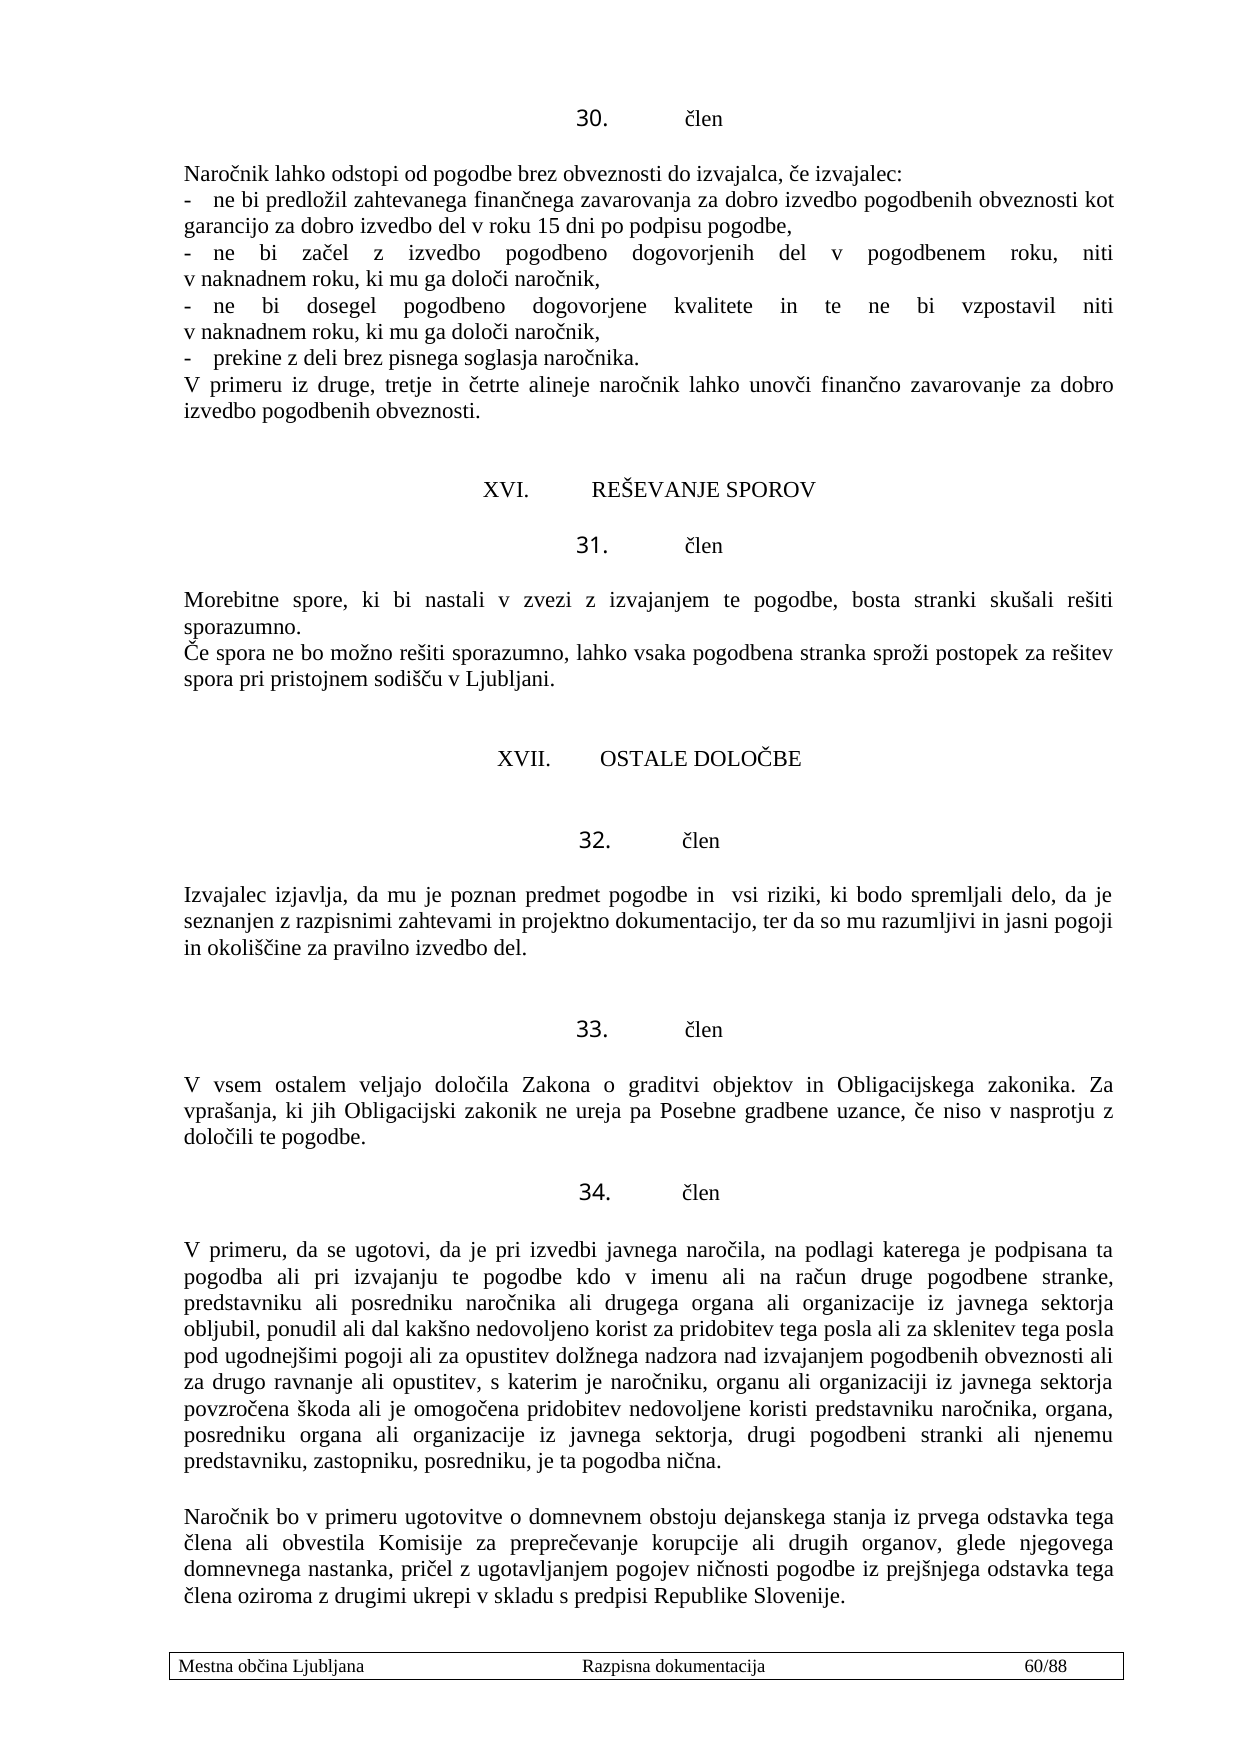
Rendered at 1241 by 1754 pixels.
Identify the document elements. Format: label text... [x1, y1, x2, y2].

text V primeru iz druge, tretje in četrte alineje naročnik lahko unovči finančno zavarovanje za dobro izvedbo pogodbenih obveznosti. [184, 371, 1115, 423]
list REŠEVANJE SPOROV [184, 476, 1115, 502]
list ne bi dosegel pogodbeno dogovorjene kvalitete in te ne bi vzpostavil niti v naknadnem roku, ki mu ga določi naročnik, [184, 292, 1115, 344]
text Če spora ne bo možno rešiti sporazumno, lahko vsaka pogodbena stranka sproži postopek za rešitev spora pri pristojnem sodišču v Ljubljani. [184, 639, 1115, 692]
list prekine z deli brez pisnega soglasja naročnika. [184, 344, 1115, 371]
text V vsem ostalem veljajo določila Zakona o graditvi objektov in Obligacijskega zakonika. Za vprašanja, ki jih Obligacijski zakonik ne ureja pa Posebne gradbene uzance, če niso v nasprotju z določili te pogodbe. [184, 1071, 1115, 1150]
list člen [184, 529, 1115, 560]
list člen [184, 1176, 1115, 1207]
list člen [184, 824, 1115, 855]
list člen [184, 102, 1115, 133]
list OSTALE DOLOČBE [184, 744, 1115, 771]
text V primeru, da se ugotovi, da je pri izvedbi javnega naročila, na podlagi katerega je podpisana ta pogodba ali pri izvajanju te pogodbe kdo v imenu ali na račun druge pogodbene stranke, predstavniku ali posredniku naročnika ali drugega organa ali organizacije iz javnega sektorja obljubil, ponudil ali dal kakšno nedovoljeno korist za pridobitev tega posla ali za sklenitev tega posla pod ugodnejšimi pogoji ali za opustitev dolžnega nadzora nad izvajanjem pogodbenih obveznosti ali za drugo ravnanje ali opustitev, s katerim je naročniku, organu ali organizaciji iz javnega sektorja povzročena škoda ali je omogočena pridobitev nedovoljene koristi predstavniku naročnika, organa, posredniku organa ali organizacije iz javnega sektorja, drugi pogodbeni stranki ali njenemu predstavniku, zastopniku, posredniku, je ta pogodba nična. [184, 1236, 1115, 1474]
list člen [184, 1013, 1115, 1044]
text Naročnik bo v primeru ugotovitve o domnevnem obstoju dejanskega stanja iz prvega odstavka tega člena ali obvestila Komisije za preprečevanje korupcije ali drugih organov, glede njegovega domnevnega nastanka, pričel z ugotavljanjem pogojev ničnosti pogodbe iz prejšnjega odstavka tega člena oziroma z drugimi ukrepi v skladu s predpisi Republike Slovenije. [184, 1503, 1115, 1608]
text Morebitne spore, ki bi nastali v zvezi z izvajanjem te pogodbe, bosta stranki skušali rešiti sporazumno. [184, 586, 1115, 639]
list ne bi predložil zahtevanega finančnega zavarovanja za dobro izvedbo pogodbenih obveznosti kot garancijo za dobro izvedbo del v roku 15 dni po podpisu pogodbe, [184, 186, 1115, 239]
list ne bi začel z izvedbo pogodbeno dogovorjenih del v pogodbenem roku, niti v naknadnem roku, ki mu ga določi naročnik, [184, 239, 1115, 292]
text Izvajalec izjavlja, da mu je poznan predmet pogodbe in vsi riziki, ki bodo spremljali delo, da je seznanjen z razpisnimi zahtevami in projektno dokumentacijo, ter da so mu razumljivi in jasni pogoji in okoliščine za pravilno izvedbo del. [184, 881, 1115, 960]
text Naročnik lahko odstopi od pogodbe brez obveznosti do izvajalca, če izvajalec: [184, 160, 1115, 186]
